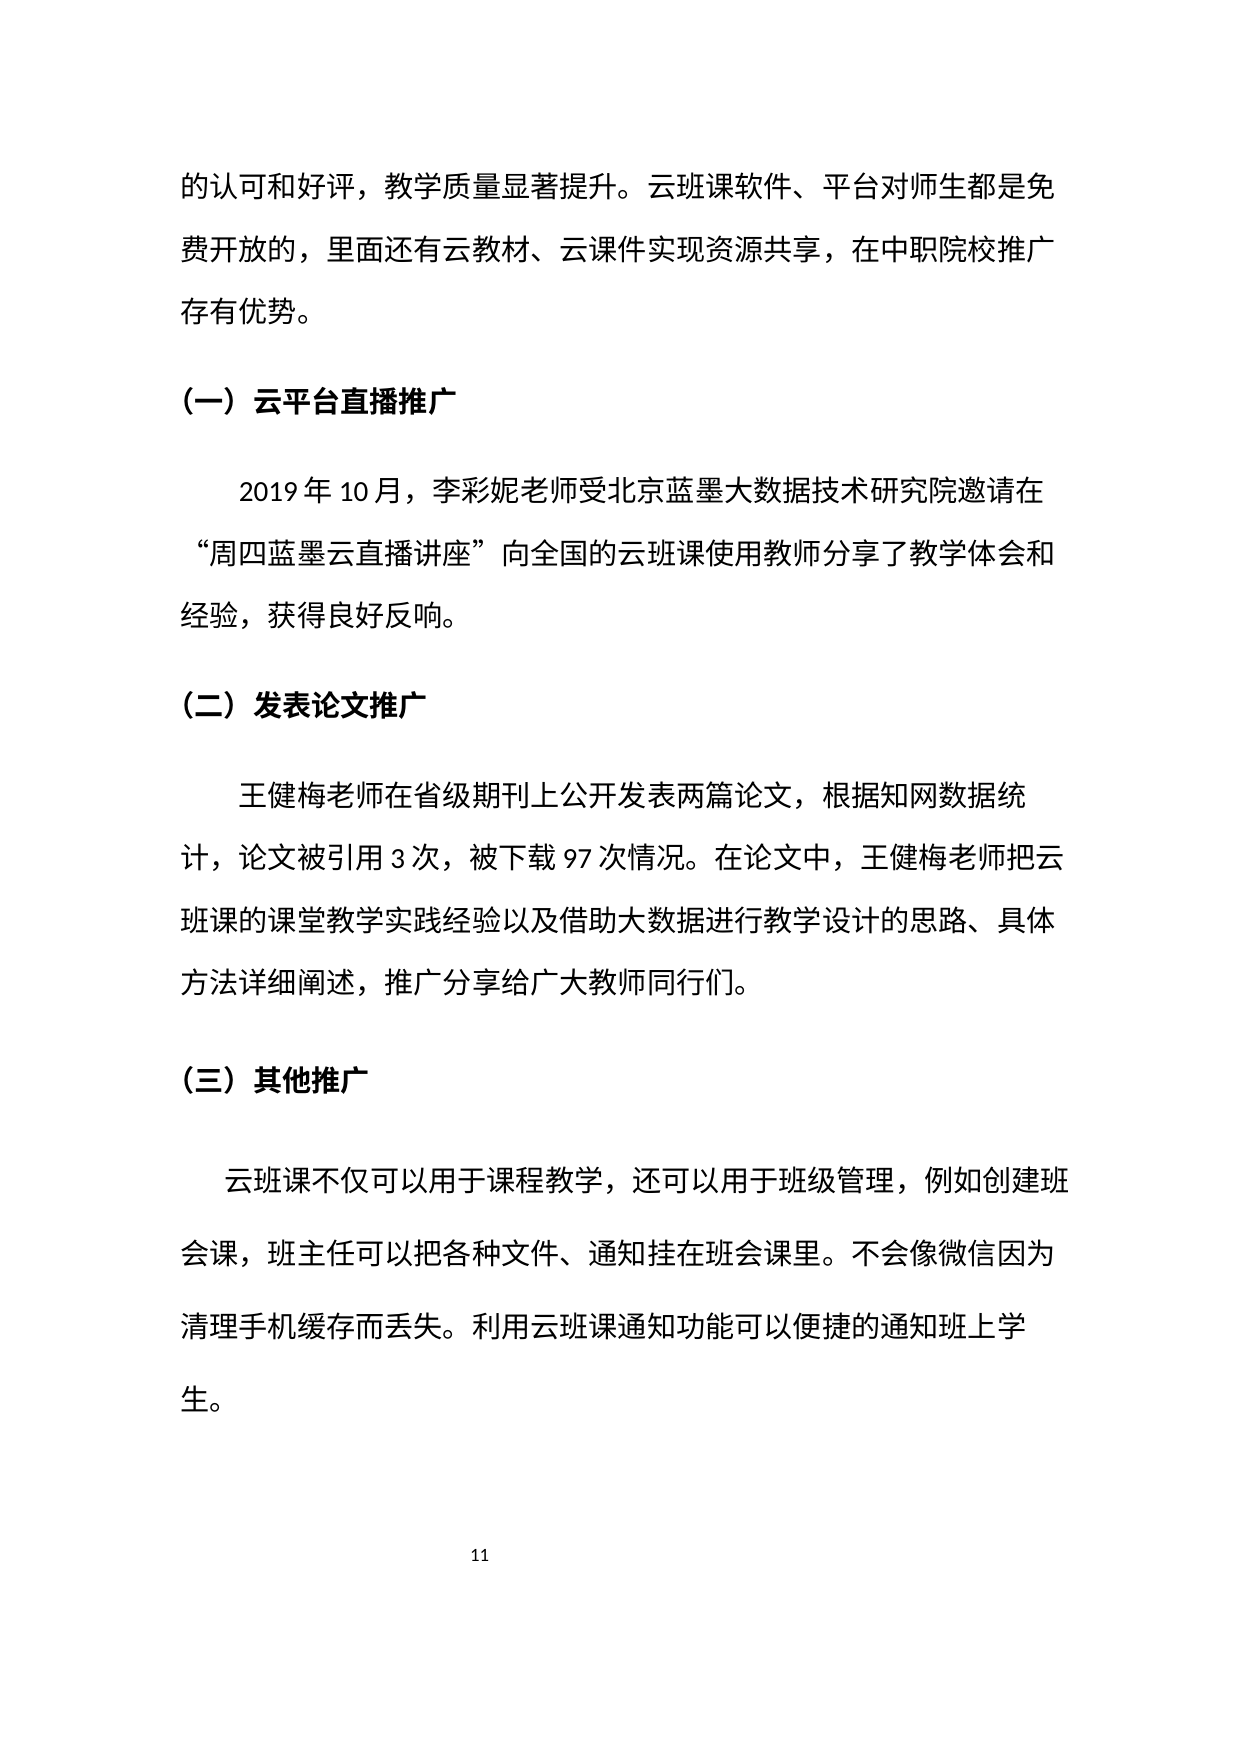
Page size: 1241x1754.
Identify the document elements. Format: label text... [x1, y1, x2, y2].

text （一）云平台直播推广 [165, 362, 1075, 425]
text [180, 148, 1075, 335]
text （三）其他推广 [165, 1033, 1075, 1106]
text 2019年10月，李彩妮老师受北京蓝墨大数据技术研究院邀请在“周四蓝墨云直播讲座”向全国的云班课使用教师分享了教学体会和经验，获得良好反响。 [180, 452, 1075, 639]
text 王健梅老师在省级期刊上公开发表两篇论文，根据知网数据统计，论文被引用3次，被下载97次情况。在论文中，王健梅老师把云班课的课堂教学实践经验以及借助大数据进行教学设计的思路、具体方法详细阐述，推广分享给广大教师同行们。 [180, 756, 1075, 1006]
text （二）发表论文推广 [165, 666, 1075, 729]
text 云班课不仅可以用于课程教学，还可以用于班级管理，例如创建班会课，班主任可以把各种文件、通知挂在班会课里。不会像微信因为清理手机缓存而丢失。利用云班课通知功能可以便捷的通知班上学生。 [180, 1133, 1075, 1425]
